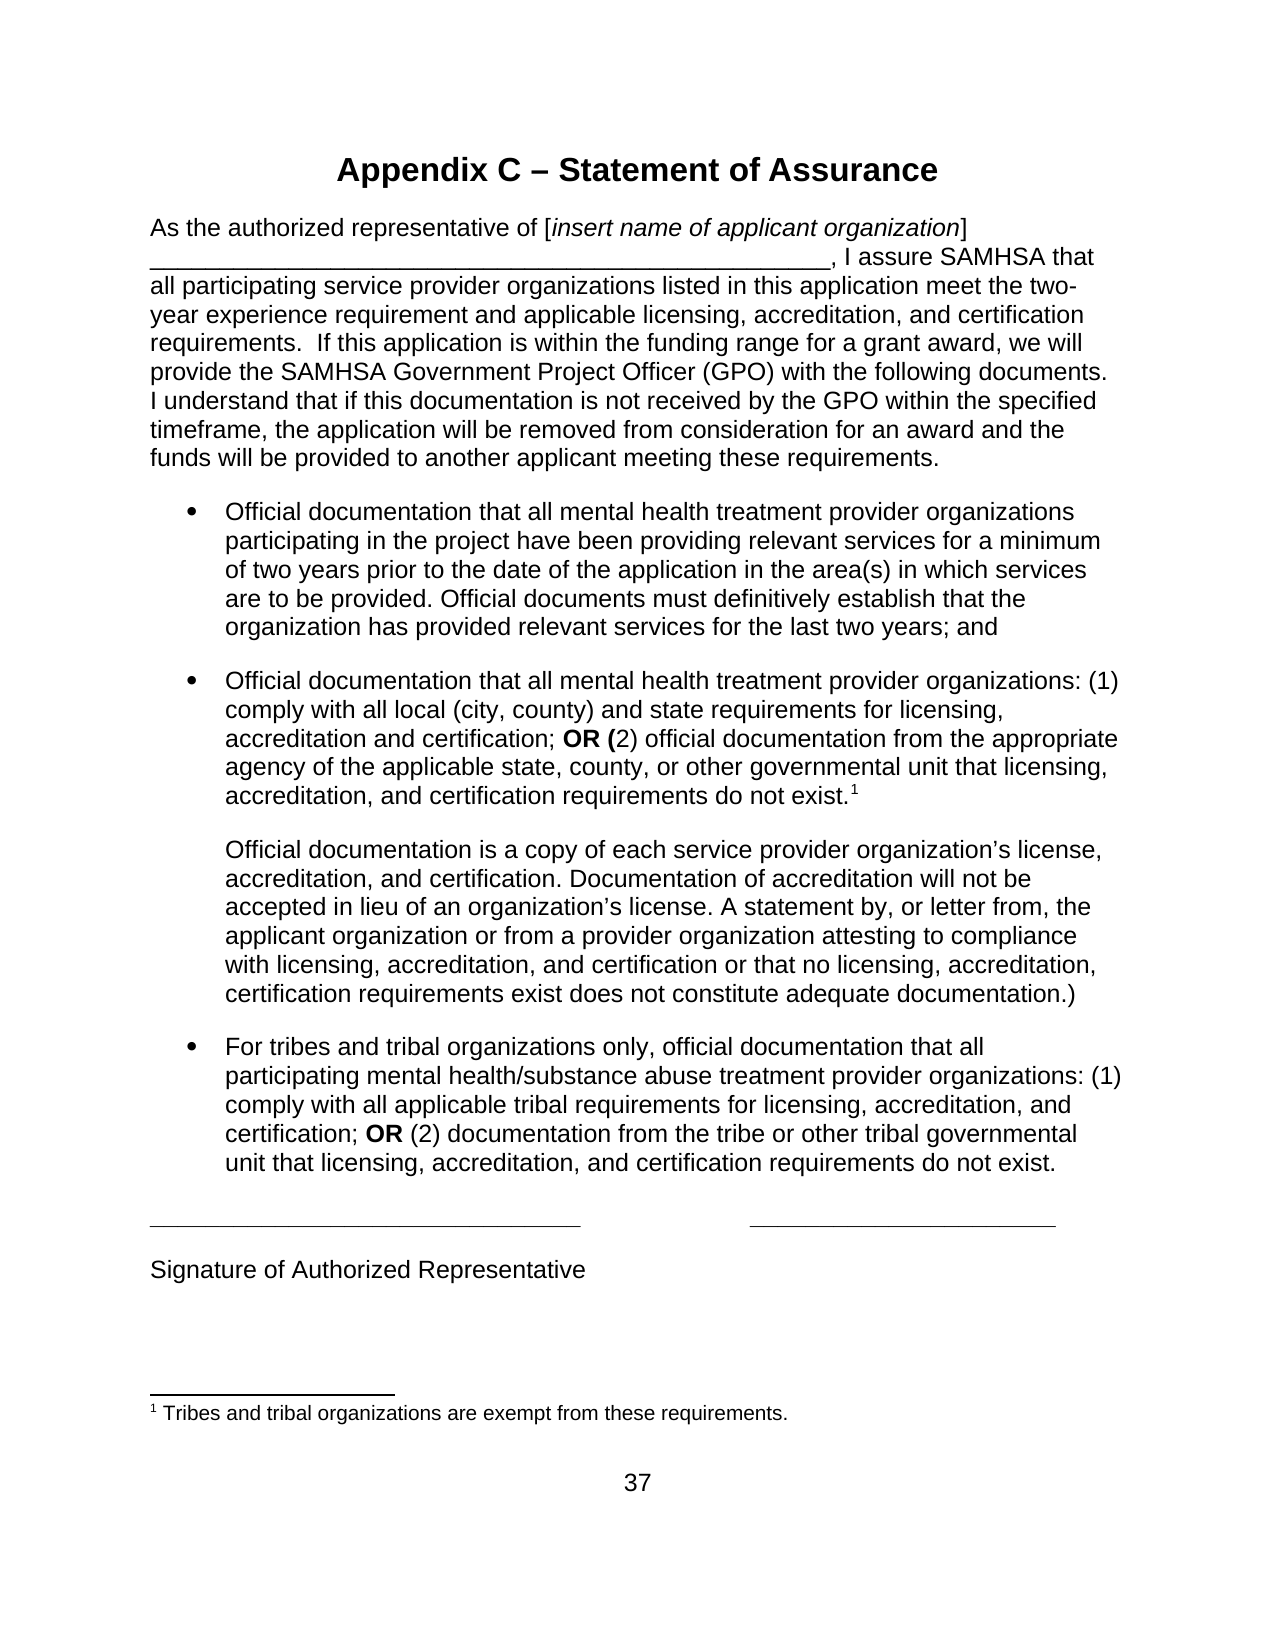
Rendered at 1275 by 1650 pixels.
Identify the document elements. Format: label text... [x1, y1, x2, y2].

text _______________________________ ______________________ [150, 1201, 1125, 1230]
text Official documentation is a copy of each service provider organization’s license, accreditation, and certification. Documentation of accreditation will not be accepted in lieu of an organization’s license. A statement by, or letter from, the applicant organization or from a provider organization attesting to compliance with licensing, accreditation, and certification or that no licensing, accreditation, certification requirements exist does not constitute adequate documentation.) [225, 835, 1125, 1007]
text As the authorized representative of [insert name of applicant organization] _________________________________________________, I assure SAMHSA that all participating service provider organizations listed in this application meet the two-year experience requirement and applicable licensing, accreditation, and certification requirements. If this application is within the funding range for a grant award, we will provide the SAMHSA Government Project Officer (GPO) with the following documents. I understand that if this documentation is not received by the GPO within the specified timeframe, the application will be removed from consideration for an award and the funds will be provided to another applicant meeting these requirements. [150, 213, 1125, 472]
list Official documentation that all mental health treatment provider organizations participating in the project have been providing relevant services for a minimum of two years prior to the date of the application in the area(s) in which services are to be provided. Official documents must definitively establish that the organization has provided relevant services for the last two years; and [187, 497, 1125, 641]
list Official documentation that all mental health treatment provider organizations: (1) comply with all local (city, county) and state requirements for licensing, accreditation and certification; OR (2) official documentation from the appropriate agency of the applicable state, county, or other governmental unit that licensing, accreditation, and certification requirements do not exist. [187, 666, 1125, 810]
text Signature of Authorized Representative [150, 1255, 1125, 1284]
list For tribes and tribal organizations only, official documentation that all participating mental health/substance abuse treatment provider organizations: (1) comply with all applicable tribal requirements for licensing, accreditation, and certification; OR (2) documentation from the tribe or other tribal governmental unit that licensing, accreditation, and certification requirements do not exist. [187, 1032, 1125, 1176]
text Appendix C – Statement of Assurance [150, 150, 1125, 188]
